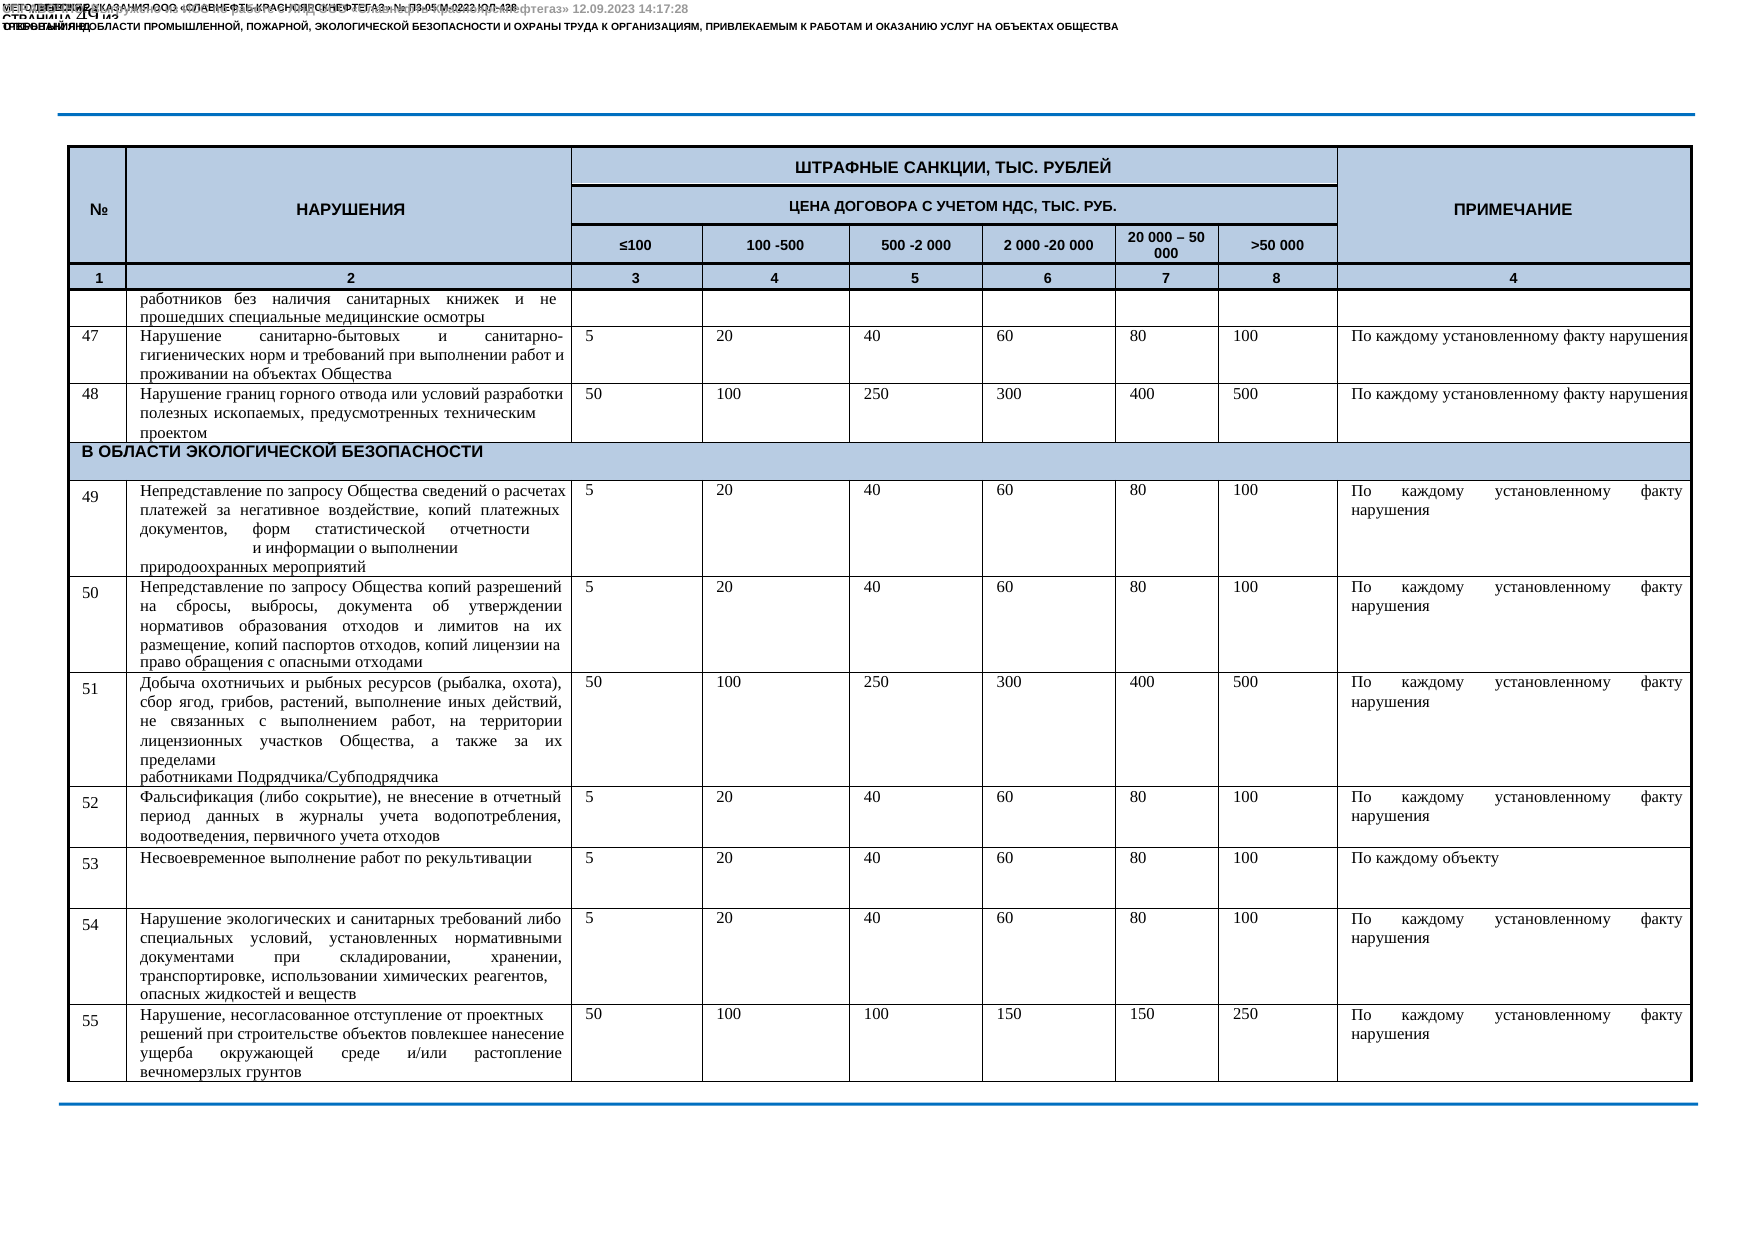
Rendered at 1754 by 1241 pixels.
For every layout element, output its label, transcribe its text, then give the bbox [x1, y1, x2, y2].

table_cell 100 -500 [703, 226, 849, 262]
table_cell 2 [127, 265, 571, 288]
table_cell 5 [850, 265, 982, 288]
table_cell 60 [983, 909, 1115, 1003]
table_cell По каждому установленному факту нарушения [1338, 787, 1690, 847]
table_cell [983, 291, 1115, 326]
table_cell 2 000 -20 000 [983, 226, 1115, 262]
table_cell 80 [1116, 787, 1218, 847]
table_cell 4 [703, 265, 849, 288]
table_cell 50 [572, 673, 702, 786]
table_cell 47 [70, 327, 126, 383]
table_cell 20 [703, 848, 849, 908]
table_cell 40 [850, 327, 982, 383]
table_cell Нарушение границ горного отвода или условий разработки полезных ископаемых, предусмотренных техническим проектом [127, 384, 571, 442]
table_cell [1116, 291, 1218, 326]
table_cell 60 [983, 327, 1115, 383]
table_cell 80 [1116, 327, 1218, 383]
table_cell 500 -2 000 [850, 226, 982, 262]
table_cell 20 [703, 327, 849, 383]
table_cell ≤100 [572, 226, 702, 262]
table_cell 40 [850, 577, 982, 672]
table_cell По каждому установленному факту нарушения [1338, 909, 1690, 1003]
table_cell Несвоевременное выполнение работ по рекультивации [127, 848, 571, 908]
table_cell 250 [850, 384, 982, 442]
table_cell [572, 291, 702, 326]
table_cell 100 [1219, 481, 1337, 576]
table_cell 54 [70, 909, 126, 1003]
table_cell 100 [703, 673, 849, 786]
table_cell 6 [983, 265, 1115, 288]
table_cell 100 [850, 1005, 982, 1081]
table_cell 60 [983, 577, 1115, 672]
table_cell 250 [1219, 1005, 1337, 1081]
table_header ПРИМЕЧАНИЕ [1338, 148, 1690, 262]
table_header № [70, 148, 125, 262]
table_cell По каждому установленному факту нарушения [1338, 384, 1690, 442]
table_cell 100 [1219, 909, 1337, 1003]
table_cell Непредставление по запросу Общества копий разрешений на сбросы, выбросы, документа об утверждении нормативов образования отходов и лимитов на их размещение, копий паспортов отходов, копий лицензии на право обращения с опасными отходами [127, 577, 571, 672]
table_cell 20 [703, 909, 849, 1003]
table_cell 60 [983, 481, 1115, 576]
table_cell [1338, 291, 1690, 326]
table_cell Непредставление по запросу Общества сведений о расчетах платежей за негативное воздействие, копий платежных документов, форм статистической отчетности и информации о выполнении природоохранных мероприятий [127, 481, 571, 576]
table_cell 80 [1116, 577, 1218, 672]
table_cell 80 [1116, 909, 1218, 1003]
table_cell Нарушение экологических и санитарных требований либо специальных условий, установленных нормативными документами при складировании, хранении, транспортировке, использовании химических реагентов, опасных жидкостей и веществ [127, 909, 571, 1003]
table_cell 100 [1219, 327, 1337, 383]
table_header ШТРАФНЫЕ САНКЦИИ, ТЫС. РУБЛЕЙ [572, 148, 1337, 183]
table_cell По каждому объекту [1338, 848, 1690, 908]
table_cell Нарушение, несогласованное отступление от проектных решений при строительстве объектов повлекшее нанесение ущерба окружающей среде и/или растопление вечномерзлых грунтов [127, 1005, 571, 1081]
table_cell 40 [850, 481, 982, 576]
table_cell 1 [70, 265, 125, 288]
table_cell В ОБЛАСТИ ЭКОЛОГИЧЕСКОЙ БЕЗОПАСНОСТИ [70, 443, 1690, 480]
table_cell 40 [850, 787, 982, 847]
table_cell 20 [703, 481, 849, 576]
table_cell ЦЕНА ДОГОВОРА С УЧЕТОМ НДС, ТЫС. РУБ. [572, 187, 1337, 223]
table_cell По каждому установленному факту нарушения [1338, 327, 1690, 383]
table_cell Нарушение санитарно-бытовых и санитарно- гигиенических норм и требований при выполнении работ и проживании на объектах Общества [127, 327, 571, 383]
table_header НАРУШЕНИЯ [127, 148, 571, 262]
table_cell 400 [1116, 673, 1218, 786]
table_cell 80 [1116, 848, 1218, 908]
table_cell 20 [703, 787, 849, 847]
table_cell 40 [850, 909, 982, 1003]
table_cell 5 [572, 577, 702, 672]
table_cell [1219, 291, 1337, 326]
table_cell 300 [983, 673, 1115, 786]
table_cell 60 [983, 848, 1115, 908]
table_cell 50 [572, 384, 702, 442]
table_cell 500 [1219, 384, 1337, 442]
table_cell >50 000 [1219, 226, 1337, 262]
table_cell 100 [703, 1005, 849, 1081]
table_cell 53 [70, 848, 126, 908]
table_cell 300 [983, 384, 1115, 442]
table_cell [703, 291, 849, 326]
table_cell [70, 291, 126, 326]
table_cell 49 [70, 481, 126, 576]
table_cell 20 000 – 50 000 [1116, 226, 1218, 262]
table_cell 50 [572, 1005, 702, 1081]
table_cell 52 [70, 787, 126, 847]
table_cell 60 [983, 787, 1115, 847]
table_cell 4 [1338, 265, 1690, 288]
table_cell 100 [1219, 787, 1337, 847]
table_cell 150 [983, 1005, 1115, 1081]
table_cell 5 [572, 327, 702, 383]
table_cell По каждому установленному факту нарушения [1338, 1005, 1690, 1081]
table_cell Добыча охотничьих и рыбных ресурсов (рыбалка, охота), сбор ягод, грибов, растений, выполнение иных действий, не связанных с выполнением работ, на территории лицензионных участков Общества, а также за их пределами работниками Подрядчика/Субподрядчика [127, 673, 571, 786]
table_cell 20 [703, 577, 849, 672]
table_cell 150 [1116, 1005, 1218, 1081]
table_cell 51 [70, 673, 126, 786]
table_cell [850, 291, 982, 326]
table_cell Фальсификация (либо сокрытие), не внесение в отчетный период данных в журналы учета водопотребления, водоотведения, первичного учета отходов [127, 787, 571, 847]
table_cell 500 [1219, 673, 1337, 786]
table_cell По каждому установленному факту нарушения [1338, 481, 1690, 576]
table_cell 250 [850, 673, 982, 786]
table_cell 400 [1116, 384, 1218, 442]
table_cell 5 [572, 481, 702, 576]
table_cell 48 [70, 384, 126, 442]
table_cell 80 [1116, 481, 1218, 576]
table_cell 40 [850, 848, 982, 908]
table_cell По каждому установленному факту нарушения [1338, 577, 1690, 672]
table_cell 5 [572, 787, 702, 847]
table_cell 100 [1219, 577, 1337, 672]
table_cell По каждому установленному факту нарушения [1338, 673, 1690, 786]
table_cell работников без наличия санитарных книжек и не прошедших специальные медицинские осмотры [127, 291, 571, 326]
table_cell 8 [1219, 265, 1337, 288]
table_cell 50 [70, 577, 126, 672]
table_cell 100 [1219, 848, 1337, 908]
table_cell 5 [572, 909, 702, 1003]
table_cell 100 [703, 384, 849, 442]
table_cell 3 [572, 265, 702, 288]
table_cell 7 [1116, 265, 1218, 288]
table_cell 5 [572, 848, 702, 908]
table_cell 55 [70, 1005, 126, 1081]
